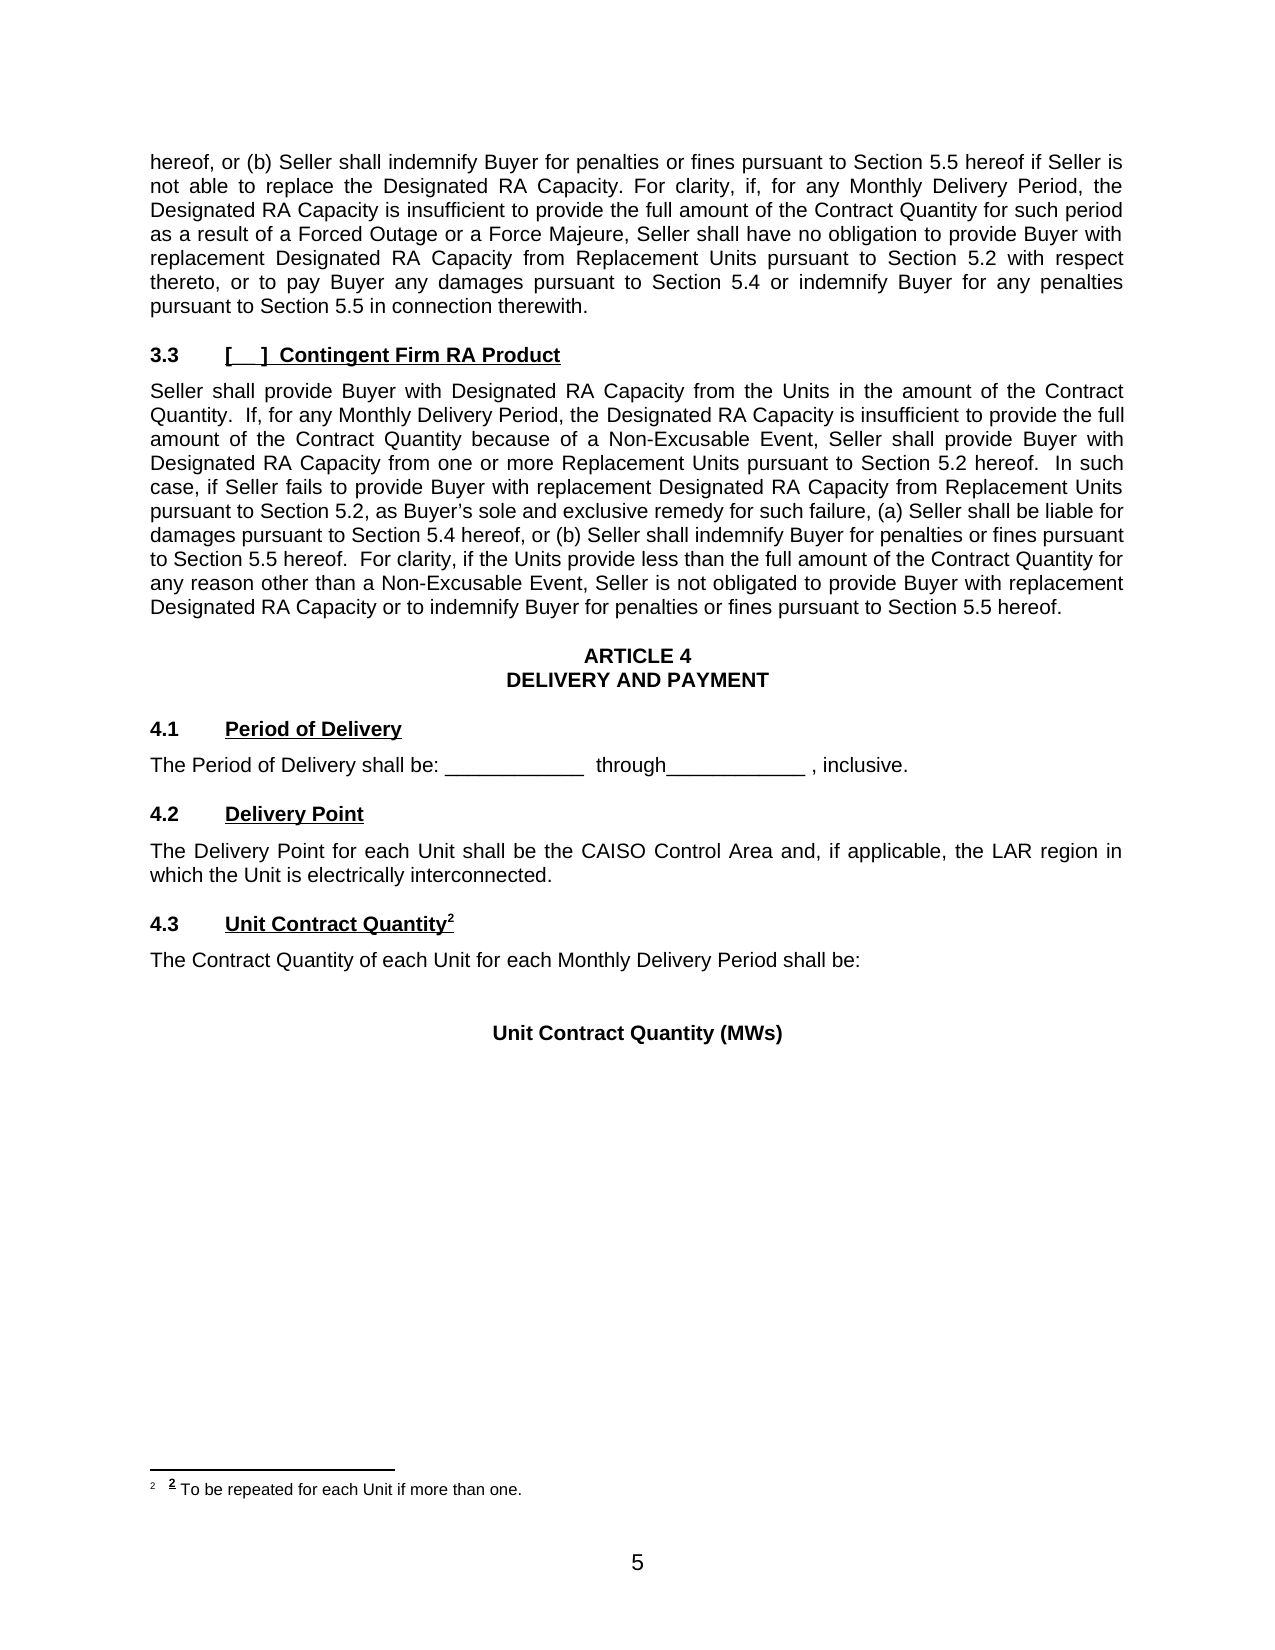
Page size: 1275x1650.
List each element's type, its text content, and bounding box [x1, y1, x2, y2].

text The Delivery Point for each Unit shall be the CAISO Control Area and, if applicable, the LAR region in which the Unit is electrically interconnected. [150, 838, 1125, 886]
text The Period of Delivery shall be: ____________ through____________ , inclusive. [150, 753, 1125, 777]
text The Contract Quantity of each Unit for each Monthly Delivery Period shall be: [150, 948, 1125, 972]
text Seller shall provide Buyer with Designated RA Capacity from the Units in the amount of the Contract Quantity. If, for any Monthly Delivery Period, the Designated RA Capacity is insufficient to provide the full amount of the Contract Quantity because of a Non-Excusable Event, Seller shall provide Buyer with Designated RA Capacity from one or more Replacement Units pursuant to Section 5.2 hereof. In such case, if Seller fails to provide Buyer with replacement Designated RA Capacity from Replacement Units pursuant to Section 5.2, as Buyer’s sole and exclusive remedy for such failure, (a) Seller shall be liable for damages pursuant to Section 5.4 hereof, or (b) Seller shall indemnify Buyer for penalties or fines pursuant to Section 5.5 hereof. For clarity, if the Units provide less than the full amount of the Contract Quantity for any reason other than a Non-Excusable Event, Seller is not obligated to provide Buyer with replacement Designated RA Capacity or to indemnify Buyer for penalties or fines pursuant to Section 5.5 hereof. [150, 379, 1125, 619]
subtitle Delivery Point [150, 802, 1125, 826]
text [150, 150, 1125, 318]
subtitle [__ ] Contingent Firm RA Product [150, 343, 1125, 367]
title Unit Contract Quantity (MWs) [150, 1021, 1125, 1045]
subtitle Period of Delivery [150, 717, 1125, 741]
subtitle Unit Contract Quantity2 [150, 911, 1125, 935]
text DELIVERY AND PAYMENT [150, 668, 1125, 692]
